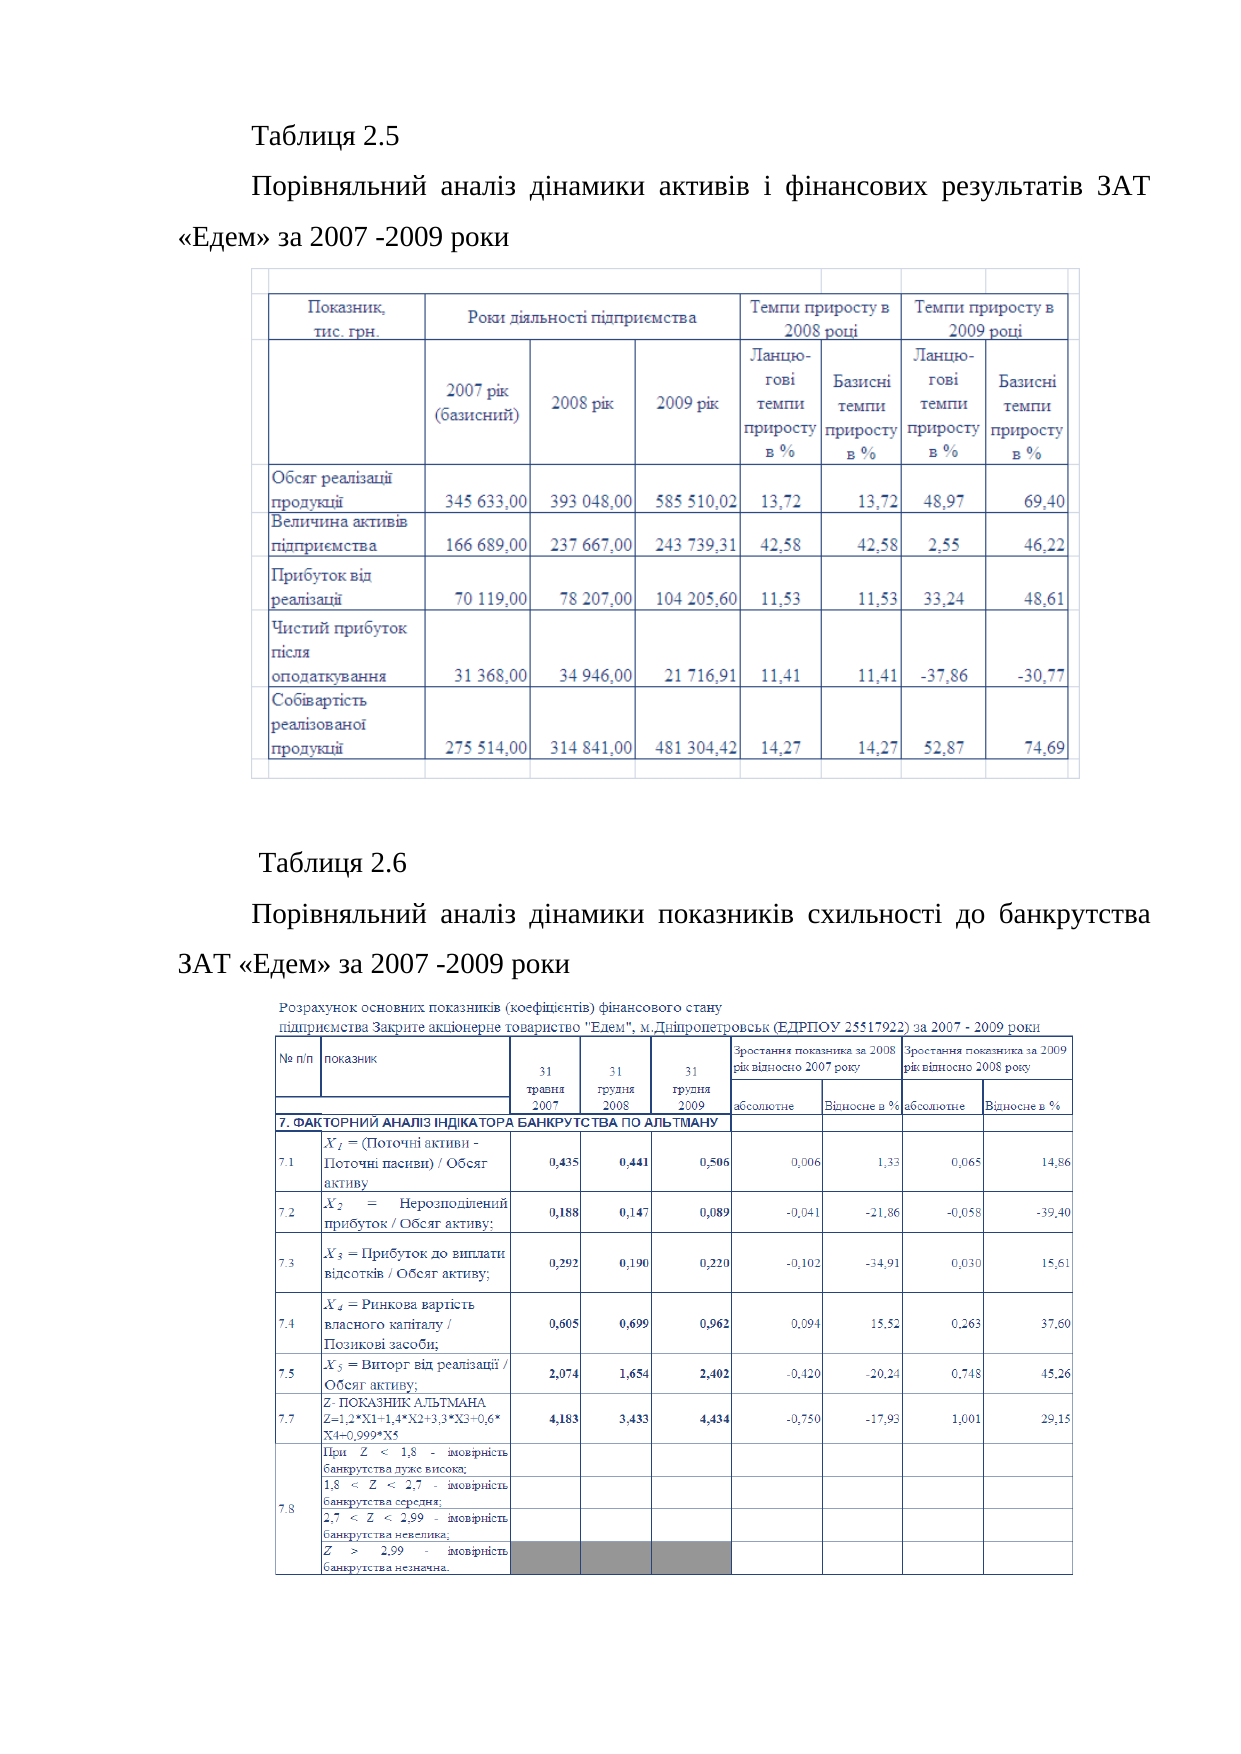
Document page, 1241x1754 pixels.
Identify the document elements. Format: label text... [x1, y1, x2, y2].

text Порівняльний аналіз дінамики показників схильності до банкрутства ЗАТ «Едем» за 2007 -2009 роки [177, 896, 1152, 980]
picture [251, 996, 1097, 1588]
text Таблиця 2.6 [177, 846, 1152, 879]
picture [251, 268, 1080, 779]
text Таблиця 2.5 [177, 118, 1152, 152]
text Порівняльний аналіз дінамики активів і фінансових результатів ЗАТ «Едем» за 2007 -2009 роки [177, 168, 1152, 252]
